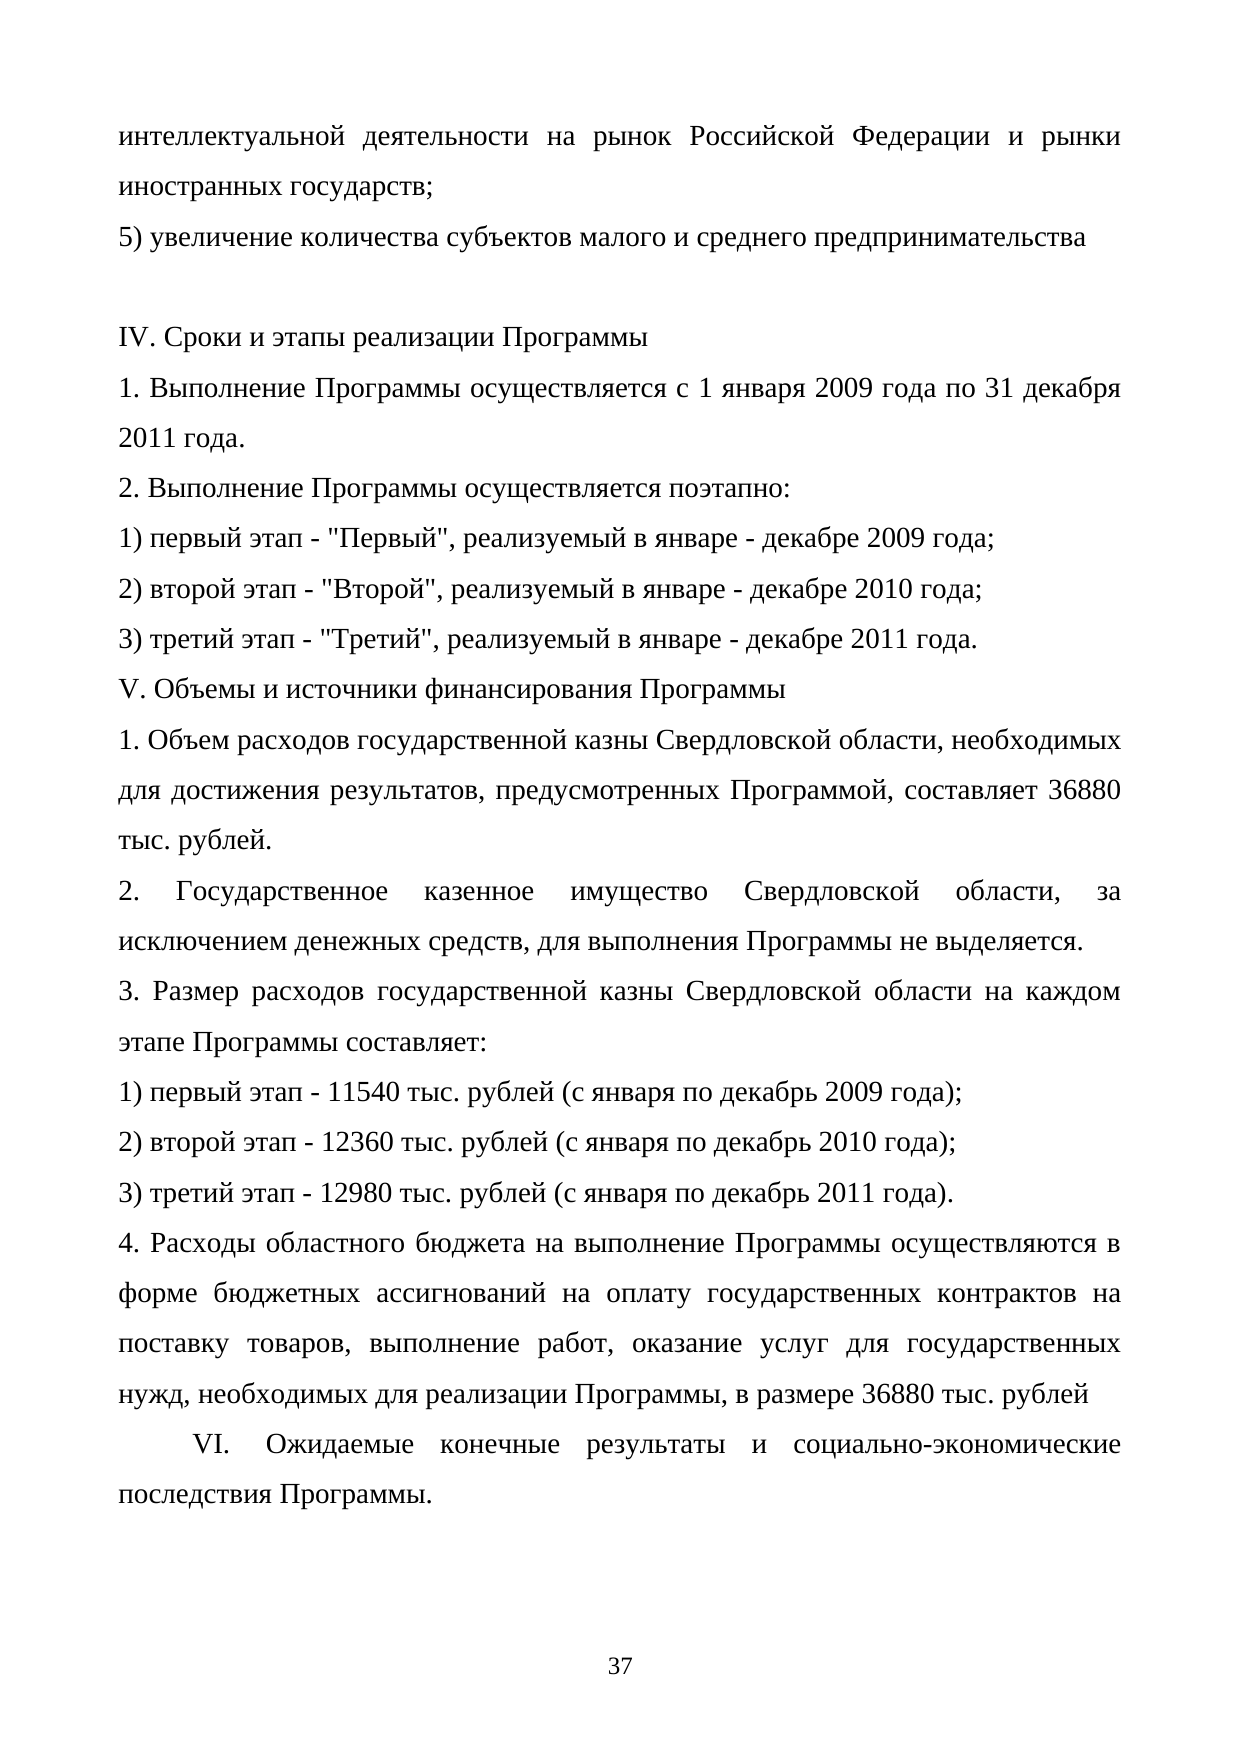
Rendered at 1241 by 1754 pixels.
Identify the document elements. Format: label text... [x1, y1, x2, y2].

text V. Объемы и источники финансирования Программы [118, 672, 1122, 705]
text 2) второй этап - 12360 тыс. рублей (с января по декабрь 2010 года); [118, 1124, 1122, 1158]
text 3) третий этап - "Третий", реализуемый в январе - декабре 2011 года. [118, 621, 1122, 655]
text 1. Объем расходов государственной казны Свердловской области, необходимых для достижения результатов, предусмотренных Программой, составляет 36880 тыс. рублей. [118, 722, 1122, 856]
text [118, 118, 1122, 202]
text 5) увеличение количества субъектов малого и среднего предпринимательства [118, 219, 1122, 252]
text 1) первый этап - 11540 тыс. рублей (с января по декабрь 2009 года); [118, 1074, 1122, 1108]
text 1) первый этап - "Первый", реализуемый в январе - декабре 2009 года; [118, 521, 1122, 554]
text 2. Государственное казенное имущество Свердловской области, за исключением денежных средств, для выполнения Программы не выделяется. [118, 873, 1122, 957]
text 2. Выполнение Программы осуществляется поэтапно: [118, 470, 1122, 504]
text 3. Размер расходов государственной казны Свердловской области на каждом этапе Программы составляет: [118, 973, 1122, 1057]
text 3) третий этап - 12980 тыс. рублей (с января по декабрь 2011 года). [118, 1175, 1122, 1208]
text 2) второй этап - "Второй", реализуемый в январе - декабре 2010 года; [118, 571, 1122, 604]
text 4. Расходы областного бюджета на выполнение Программы осуществляются в форме бюджетных ассигнований на оплату государственных контрактов на поставку товаров, выполнение работ, оказание услуг для государственных нужд, необходимых для реализации Программы, в размере 36880 тыс. рублей [118, 1225, 1122, 1409]
text 1. Выполнение Программы осуществляется с 1 января 2009 года по 31 декабря 2011 года. [118, 370, 1122, 453]
text IV. Сроки и этапы реализации Программы [118, 319, 1122, 353]
text VI. Ожидаемые конечные результаты и социально-экономические последствия Программы. [118, 1426, 1122, 1510]
